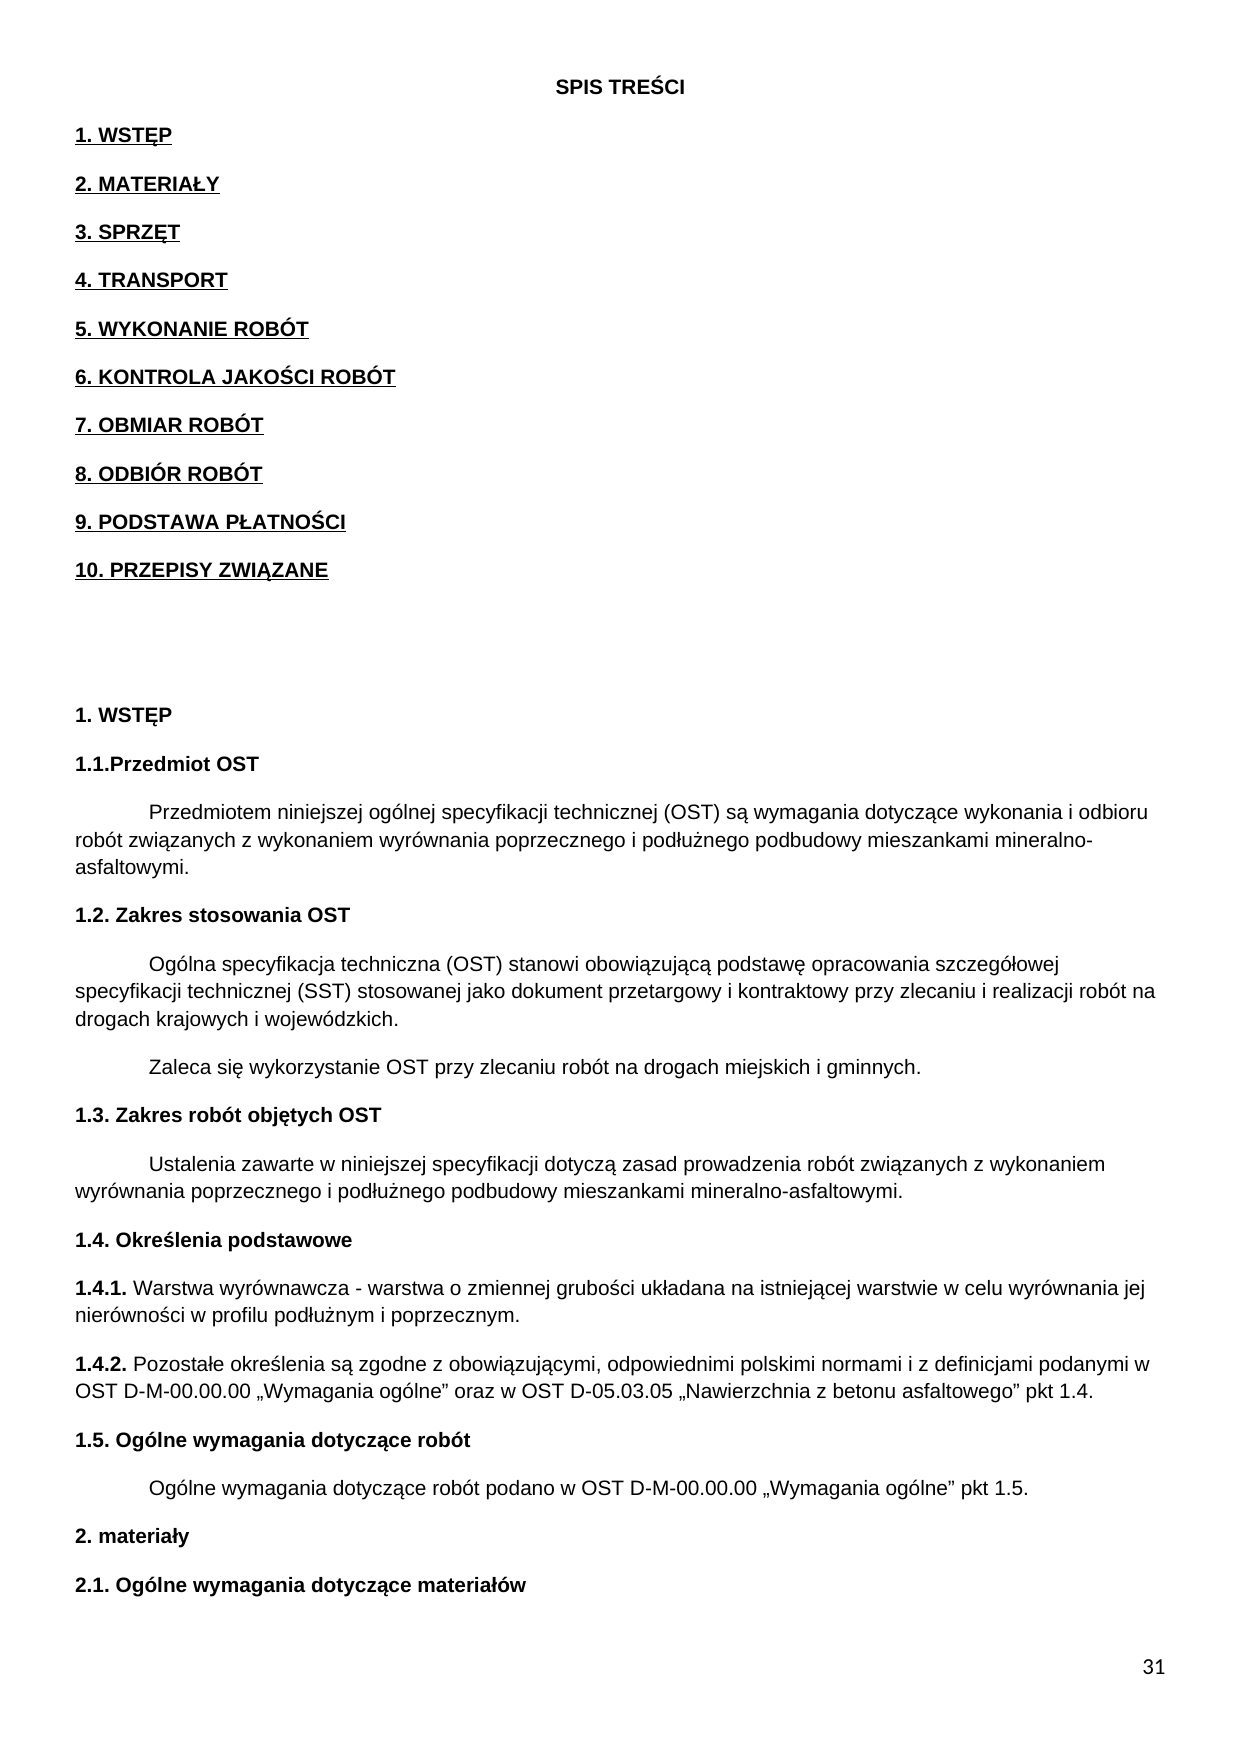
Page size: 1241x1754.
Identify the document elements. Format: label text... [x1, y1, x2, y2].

text SPIS TREŚCI [75, 75, 1165, 99]
text 8. odbiór robót [75, 462, 1165, 486]
text 9. podstawa płatności [75, 510, 1165, 534]
text 1.3. Zakres robót objętych OST [75, 1103, 1165, 1127]
text Zaleca się wykorzystanie OST przy zlecaniu robót na drogach miejskich i gminnych. [75, 1055, 1165, 1079]
text 3. sprzęt [75, 220, 1165, 244]
text 10. przepisy związane [75, 558, 1165, 582]
text 1.4.1. Warstwa wyrównawcza - warstwa o zmiennej grubości układana na istniejącej warstwie w celu wyrównania jej nierówności w profilu podłużnym i poprzecznym. [75, 1276, 1165, 1327]
text 4. transport [75, 268, 1165, 292]
text 5. wykonanie robót [75, 317, 1165, 341]
text 2. materiały [75, 1524, 1165, 1548]
text Ogólne wymagania dotyczące robót podano w OST D-M-00.00.00 „Wymagania ogólne” pkt 1.5. [75, 1476, 1165, 1500]
text 1.4. Określenia podstawowe [75, 1227, 1165, 1251]
text 1.1.Przedmiot OST [75, 752, 1165, 776]
text 1.4.2. Pozostałe określenia są zgodne z obowiązującymi, odpowiednimi polskimi normami i z definicjami podanymi w OST D-M-00.00.00 „Wymagania ogólne” oraz w OST D-05.03.05 „Nawierzchnia z betonu asfaltowego” pkt 1.4. [75, 1352, 1165, 1403]
text Ogólna specyfikacja techniczna (OST) stanowi obowiązującą podstawę opracowania szczegółowej specyfikacji technicznej (SST) stosowanej jako dokument przetargowy i kontraktowy przy zlecaniu i realizacji robót na drogach krajowych i wojewódzkich. [75, 952, 1165, 1031]
text 1. WSTĘP [75, 703, 1165, 727]
text 7. obmiar robót [75, 413, 1165, 437]
text 1.5. Ogólne wymagania dotyczące robót [75, 1427, 1165, 1451]
text 1. WSTĘP [75, 123, 1165, 147]
text 6. kontrola jakości robót [75, 365, 1165, 389]
text Ustalenia zawarte w niniejszej specyfikacji dotyczą zasad prowadzenia robót związanych z wykonaniem wyrównania poprzecznego i podłużnego podbudowy mieszankami mineralno-asfaltowymi. [75, 1152, 1165, 1203]
text 2.1. Ogólne wymagania dotyczące materiałów [75, 1572, 1165, 1596]
text Przedmiotem niniejszej ogólnej specyfikacji technicznej (OST) są wymagania dotyczące wykonania i odbioru robót związanych z wykonaniem wyrównania poprzecznego i podłużnego podbudowy mieszankami mineralno-asfaltowymi. [75, 800, 1165, 879]
text 1.2. Zakres stosowania OST [75, 903, 1165, 927]
text 2. materiały [75, 172, 1165, 196]
